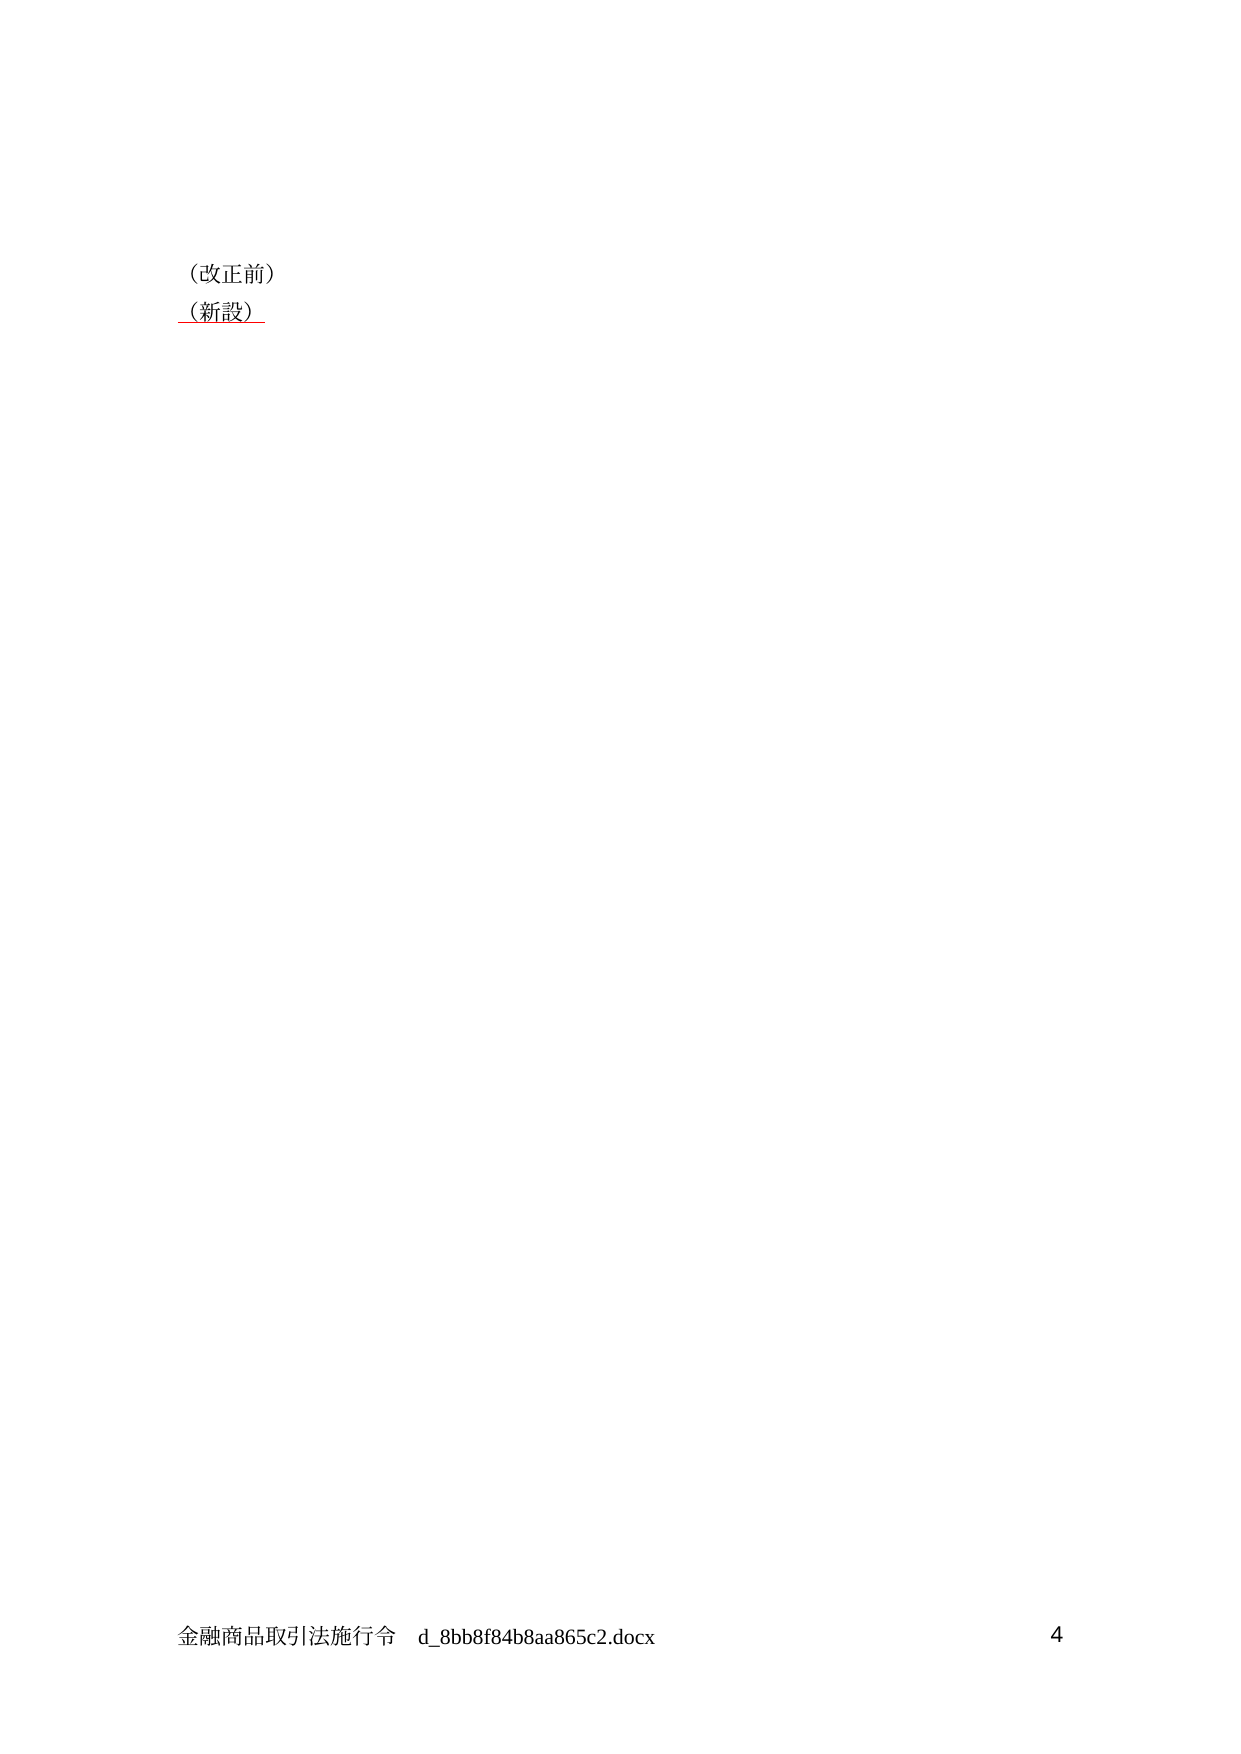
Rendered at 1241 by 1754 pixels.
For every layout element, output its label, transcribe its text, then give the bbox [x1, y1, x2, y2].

text （新設） [177, 292, 1063, 329]
text （改正前） [177, 254, 1063, 292]
